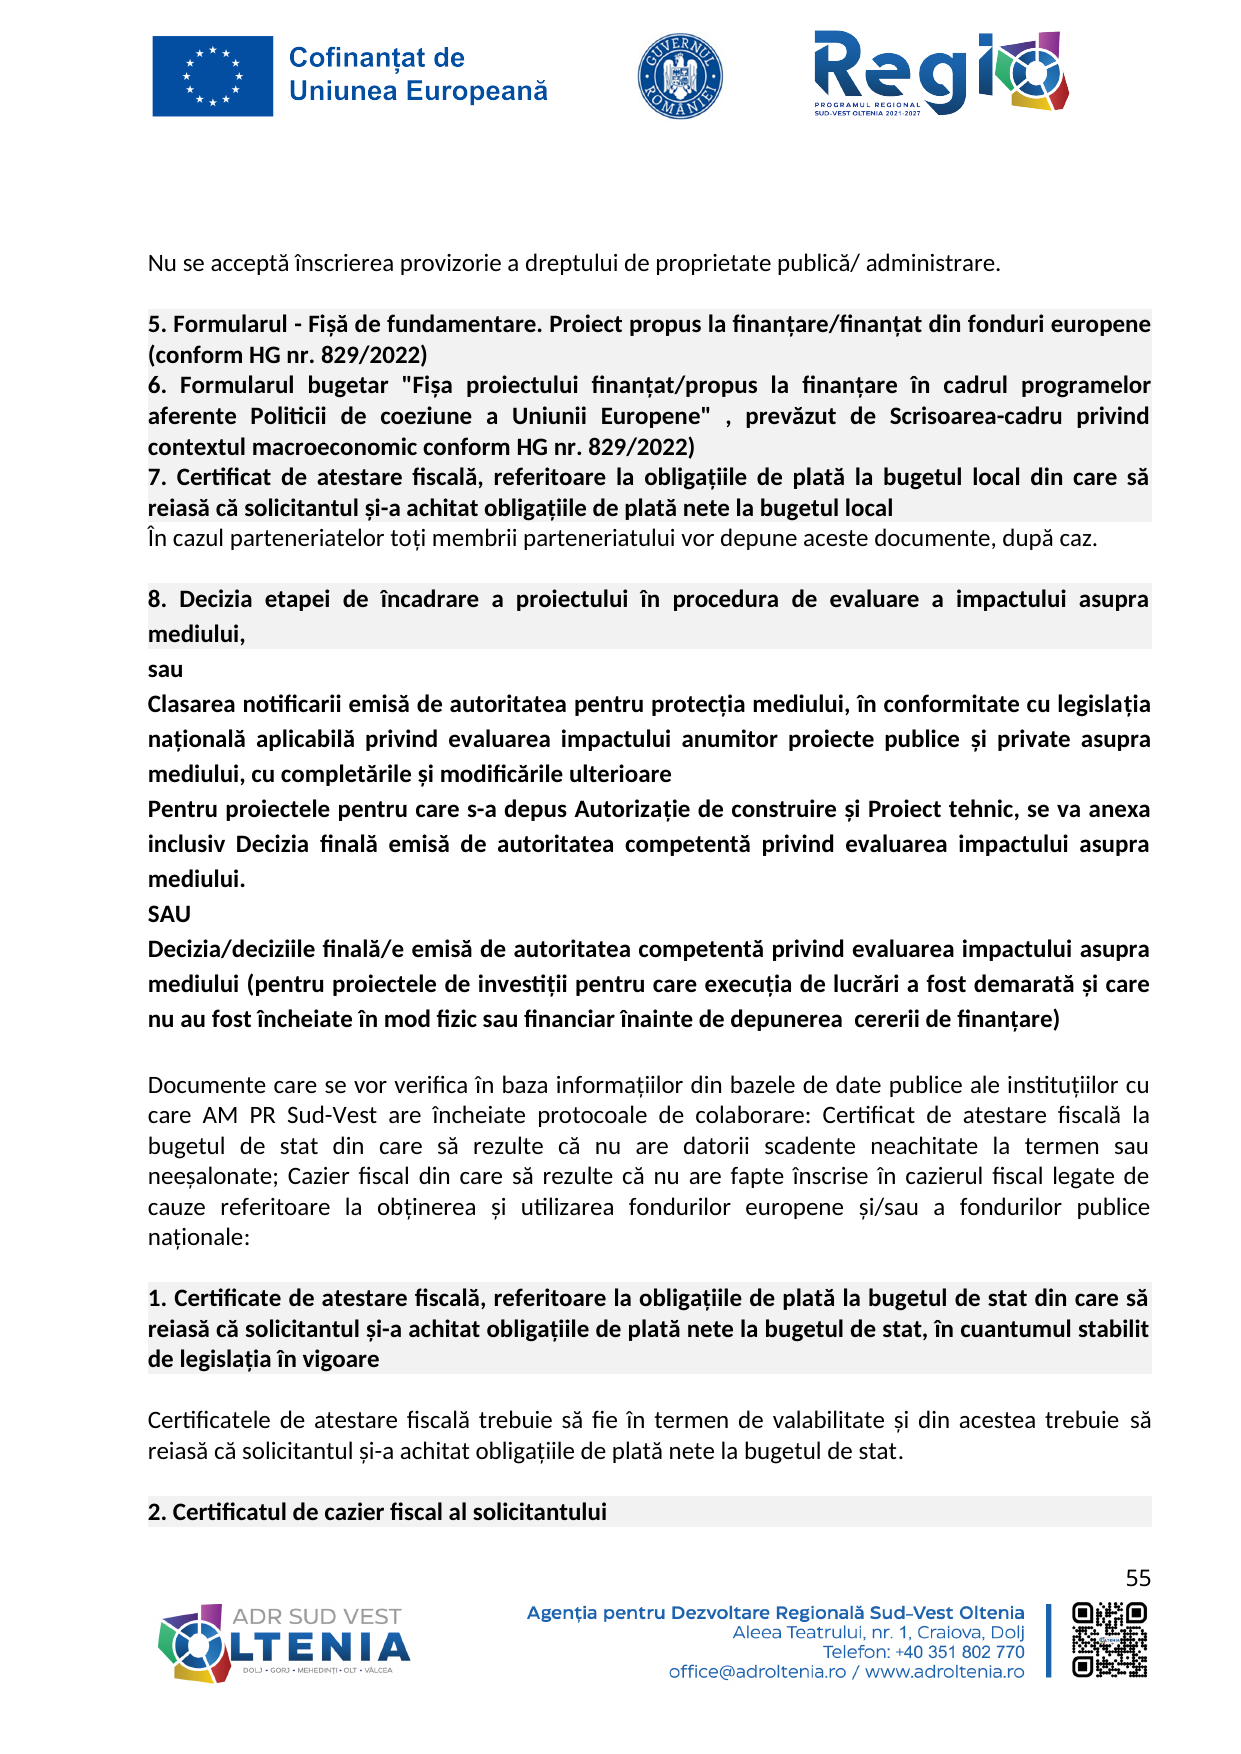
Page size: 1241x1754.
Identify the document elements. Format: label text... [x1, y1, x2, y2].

picture [148, 1593, 1152, 1691]
text sau [148, 653, 1152, 684]
text 2. Certificatul de cazier fiscal al solicitantului [148, 1496, 1152, 1527]
text 5. Formularul - Fişă de fundamentare. Proiect propus la finanţare/finanţat din fonduri europene (conform HG nr. 829/2022) [148, 309, 1152, 370]
text 1. Certificate de atestare fiscală, referitoare la obligațiile de plată la bugetul de stat din care să reiasă că solicitantul și-a achitat obligațiile de plată nete la bugetul de stat, în cuantumul stabilit de legislația în vigoare [148, 1282, 1152, 1374]
text Certificatele de atestare fiscală trebuie să fie în termen de valabilitate și din acestea trebuie să reiasă că solicitantul și-a achitat obligațiile de plată nete la bugetul de stat. [148, 1404, 1152, 1466]
text 6. Formularul bugetar "Fişa proiectului finanţat/propus la finanţare în cadrul programelor aferente Politicii de coeziune a Uniunii Europene" , prevăzut de Scrisoarea-cadru privind contextul macroeconomic conform HG nr. 829/2022) [148, 370, 1152, 461]
text Documente care se vor verifica în baza informațiilor din bazele de date publice ale instituțiilor cu care AM PR Sud-Vest are încheiate protocoale de colaborare: Certificat de atestare fiscală la bugetul de stat din care să rezulte că nu are datorii scadente neachitate la termen sau neeșalonate; Cazier fiscal din care să rezulte că nu are fapte înscrise în cazierul fiscal legate de cauze referitoare la obţinerea şi utilizarea fondurilor europene şi/sau a fondurilor publice naționale: [148, 1069, 1152, 1252]
picture [812, 29, 1071, 119]
text În cazul parteneriatelor toţi membrii parteneriatului vor depune aceste documente, după caz. [148, 522, 1152, 553]
text 7. Certificat de atestare fiscală, referitoare la obligațiile de plată la bugetul local din care să reiasă că solicitantul și-a achitat obligațiile de plată nete la bugetul local [148, 461, 1152, 522]
picture [633, 31, 728, 121]
text Decizia/deciziile finală/e emisă de autoritatea competentă privind evaluarea impactului asupra mediului (pentru proiectele de investiţii pentru care execuţia de lucrări a fost demarată și care nu au fost încheiate în mod fizic sau financiar înainte de depunerea cererii de finanțare) [148, 933, 1152, 1034]
text 8. Decizia etapei de încadrare a proiectului în procedura de evaluare a impactului asupra mediului, [148, 583, 1152, 649]
text Pentru proiectele pentru care s-a depus Autorizaţie de construire și Proiect tehnic, se va anexa inclusiv Decizia finală emisă de autoritatea competentă privind evaluarea impactului asupra mediului. [148, 793, 1152, 894]
text SAU [148, 898, 1152, 929]
picture [147, 31, 550, 120]
text Nu se acceptă înscrierea provizorie a dreptului de proprietate publică/ administrare. [148, 248, 1152, 278]
text Clasarea notificarii emisă de autoritatea pentru protecția mediului, în conformitate cu legislaţia naţională aplicabilă privind evaluarea impactului anumitor proiecte publice şi private asupra mediului, cu completările şi modificările ulterioare [148, 688, 1152, 789]
